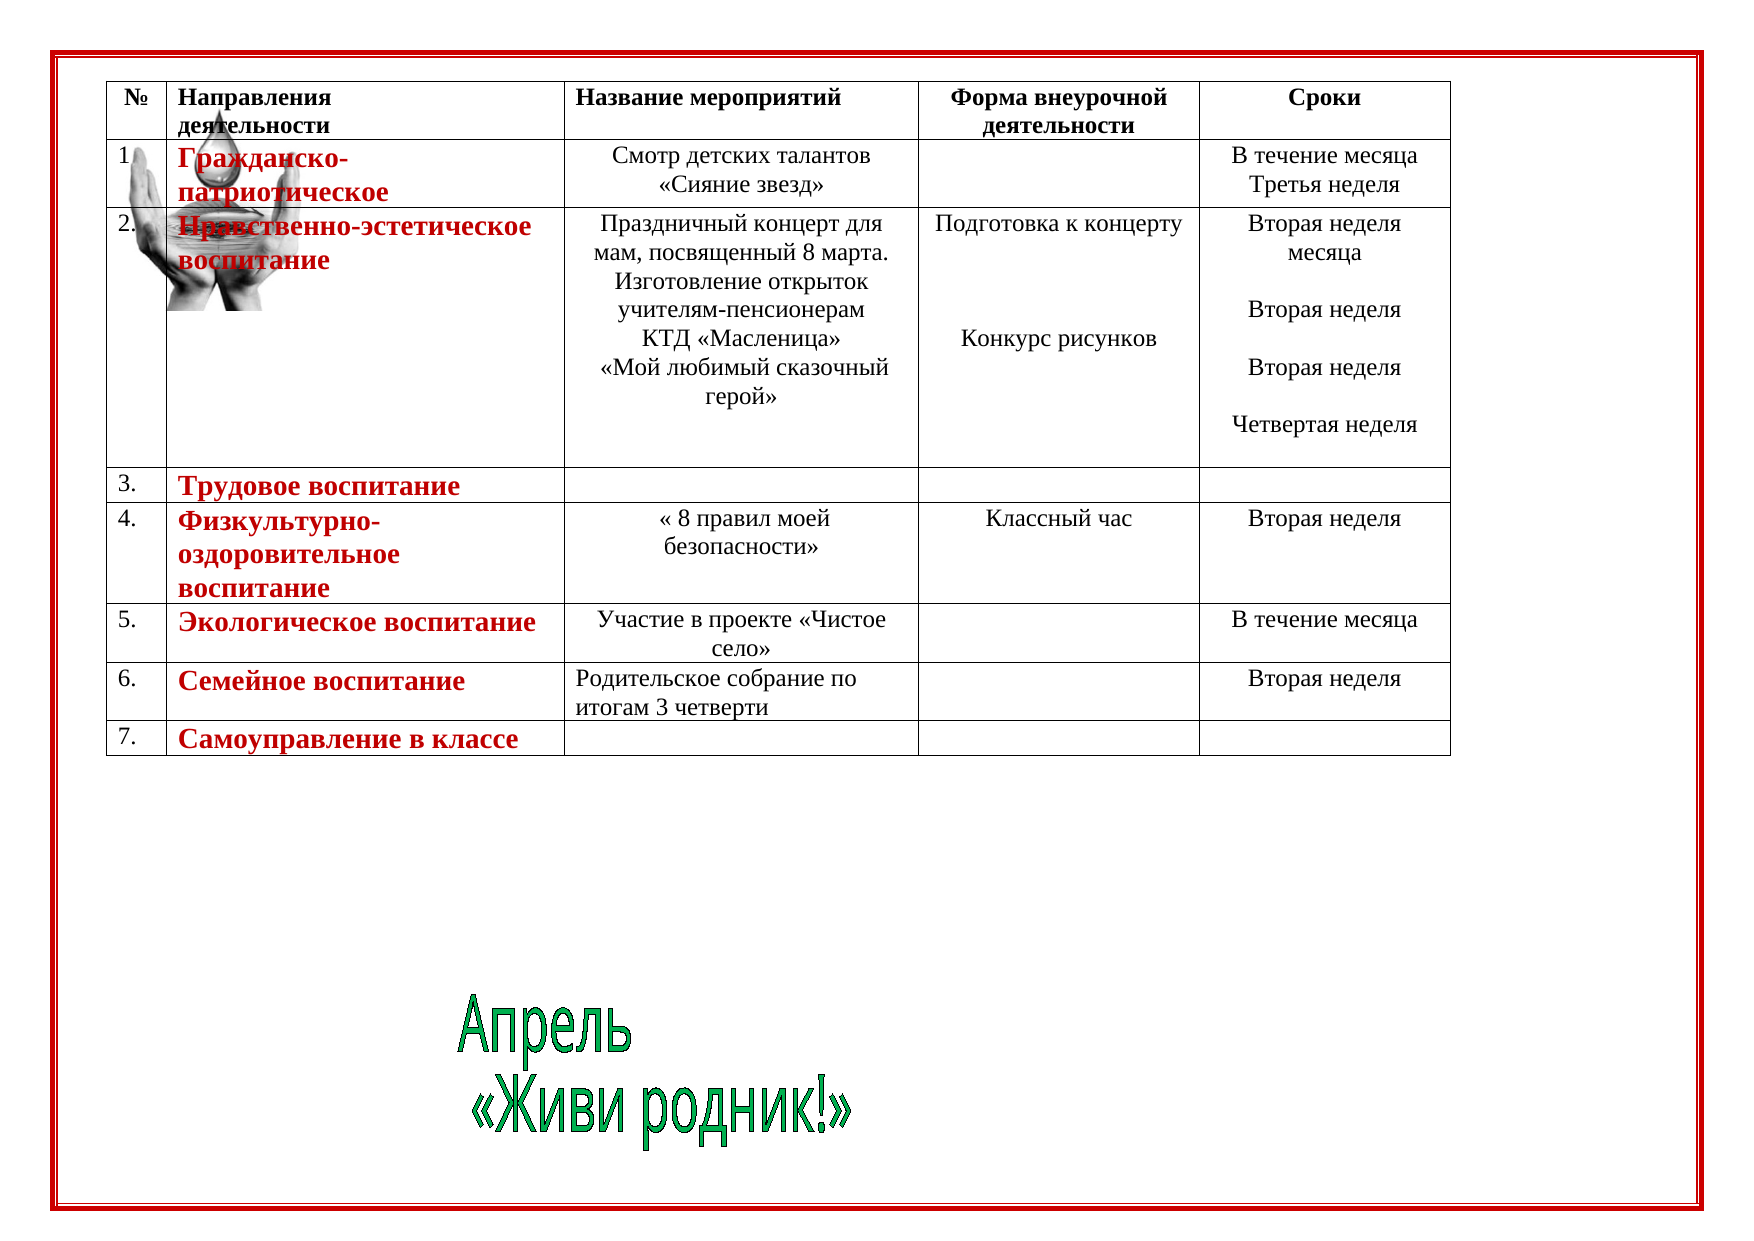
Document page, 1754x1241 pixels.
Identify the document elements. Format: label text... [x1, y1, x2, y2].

table_cell Вторая неделя [1200, 503, 1450, 603]
table_header № [107, 82, 166, 139]
table_header Название мероприятий [565, 82, 918, 139]
table_header Сроки [1200, 82, 1450, 139]
table_cell 6. [107, 663, 166, 720]
table_cell Подготовка к концерту Конкурс рисунков [919, 208, 1199, 467]
table_cell 1 [107, 140, 166, 207]
table_cell Участие в проекте «Чистое село» [565, 604, 918, 662]
table_cell В течение месяца [1200, 604, 1450, 662]
table_cell Классный час [919, 503, 1199, 603]
table_cell 5. [107, 604, 166, 662]
table_cell [565, 721, 918, 755]
table_cell Семейное воспитание [167, 663, 564, 720]
table_cell 7. [107, 721, 166, 755]
table_cell В течение месяца Третья неделя [1200, 140, 1450, 207]
table_cell Самоуправление в классе [167, 721, 564, 755]
table_cell [919, 604, 1199, 662]
table_cell « 8 правил моей безопасности» [565, 503, 918, 603]
table_cell [919, 140, 1199, 207]
table_cell Нравственно-эстетическое воспитание [167, 208, 564, 467]
table_cell [919, 468, 1199, 502]
table_cell [1200, 721, 1450, 755]
table_cell Вторая неделя [1200, 663, 1450, 720]
table_cell Смотр детских талантов «Сияние звезд» [565, 140, 918, 207]
table_cell Трудовое воспитание [167, 468, 564, 502]
table_cell Физкультурно-оздоровительное воспитание [167, 503, 564, 603]
table_header Форма внеурочной деятельности [919, 82, 1199, 139]
table_cell [1200, 468, 1450, 502]
table_cell Вторая неделя месяца Вторая неделя Вторая неделя Четвертая неделя [1200, 208, 1450, 467]
table_cell Праздничный концерт для мам, посвященный 8 марта. Изготовление открыток учителям-пенсионерам КТД «Масленица» «Мой любимый сказочный герой» [565, 208, 918, 467]
table_cell [919, 663, 1199, 720]
table_cell 2. [107, 208, 166, 467]
table_cell Гражданско-патриотическое [167, 140, 564, 207]
table_cell 4. [107, 503, 166, 603]
table_cell 3. [107, 468, 166, 502]
table_cell Родительское собрание по итогам 3 четверти [565, 663, 918, 720]
table_header Направления деятельности [167, 82, 564, 139]
table_cell [565, 468, 918, 502]
table_cell Экологическое воспитание [167, 604, 564, 662]
table_cell [919, 721, 1199, 755]
